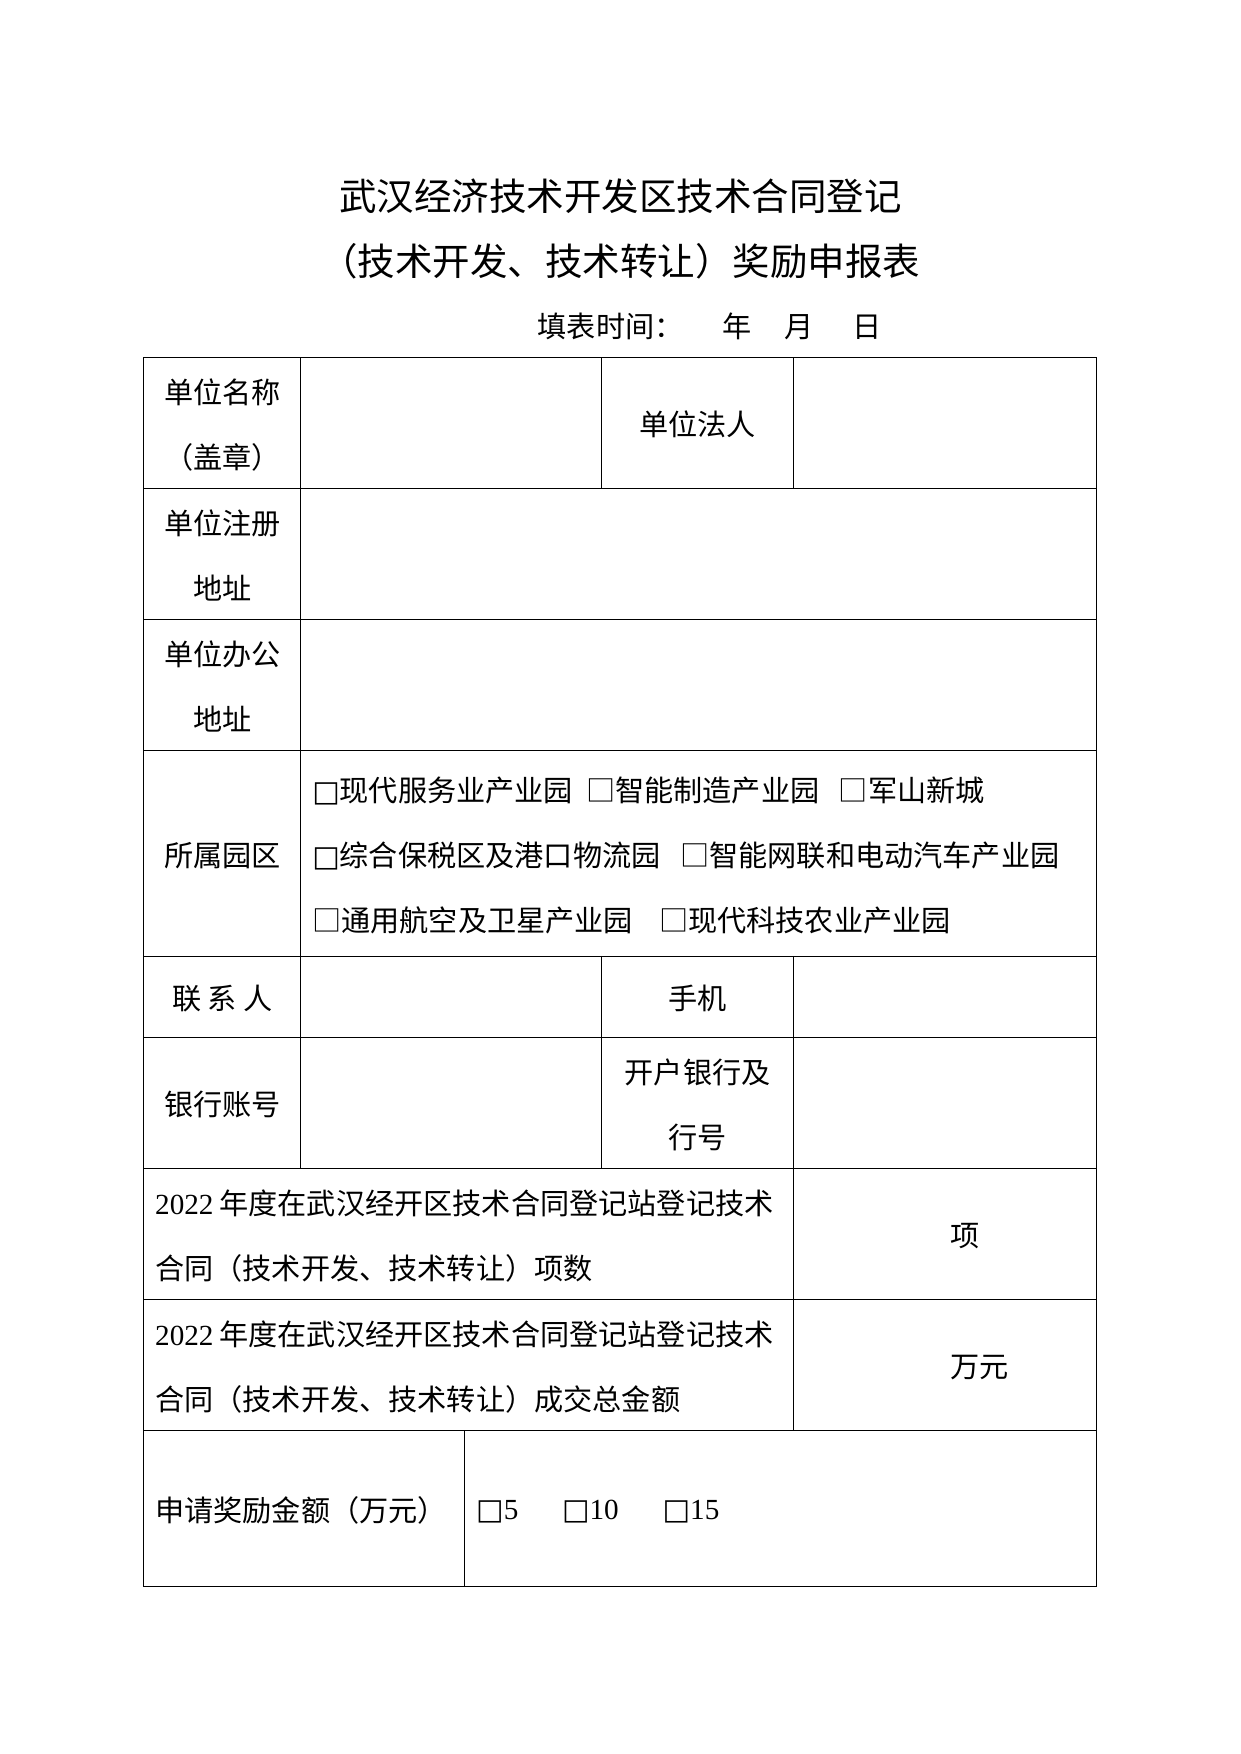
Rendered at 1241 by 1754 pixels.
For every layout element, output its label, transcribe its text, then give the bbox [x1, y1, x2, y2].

table_cell 单位办公地址 [144, 620, 300, 750]
table_cell [301, 620, 1096, 750]
table_cell 联 系 人 [144, 957, 300, 1037]
table_cell [794, 1038, 1096, 1168]
table_cell □5 □10 □15 [465, 1431, 1096, 1586]
table_cell 单位注册地址 [144, 489, 300, 619]
table_cell 开户银行及行号 [602, 1038, 793, 1168]
text 填表时间： 年 月 日 [187, 292, 1053, 357]
table_cell [301, 489, 1096, 619]
table_header [301, 358, 601, 488]
table_cell 项 [794, 1169, 1096, 1299]
table_cell □现代服务业产业园 □智能制造产业园 □军山新城 □综合保税区及港口物流园 □智能网联和电动汽车产业园 □通用航空及卫星产业园 □现代科技农业产业园 [301, 751, 1096, 956]
table_cell 申请奖励金额（万元） [144, 1431, 464, 1586]
table_cell 手机 [602, 957, 793, 1037]
table_cell 2022年度在武汉经开区技术合同登记站登记技术合同（技术开发、技术转让）项数 [144, 1169, 793, 1299]
table_cell 所属园区 [144, 751, 300, 956]
table_header [794, 358, 1096, 488]
table_cell 万元 [794, 1300, 1096, 1430]
table_cell 银行账号 [144, 1038, 300, 1168]
table_cell [301, 1038, 601, 1168]
table_cell [794, 957, 1096, 1037]
table_cell 2022年度在武汉经开区技术合同登记站登记技术合同（技术开发、技术转让）成交总金额 [144, 1300, 793, 1430]
text 武汉经济技术开发区技术合同登记 [187, 162, 1053, 227]
table_header 单位法人 [602, 358, 793, 488]
table_header 单位名称 （盖章） [144, 358, 300, 488]
table_cell [301, 957, 601, 1037]
text （技术开发、技术转让）奖励申报表 [187, 227, 1053, 292]
